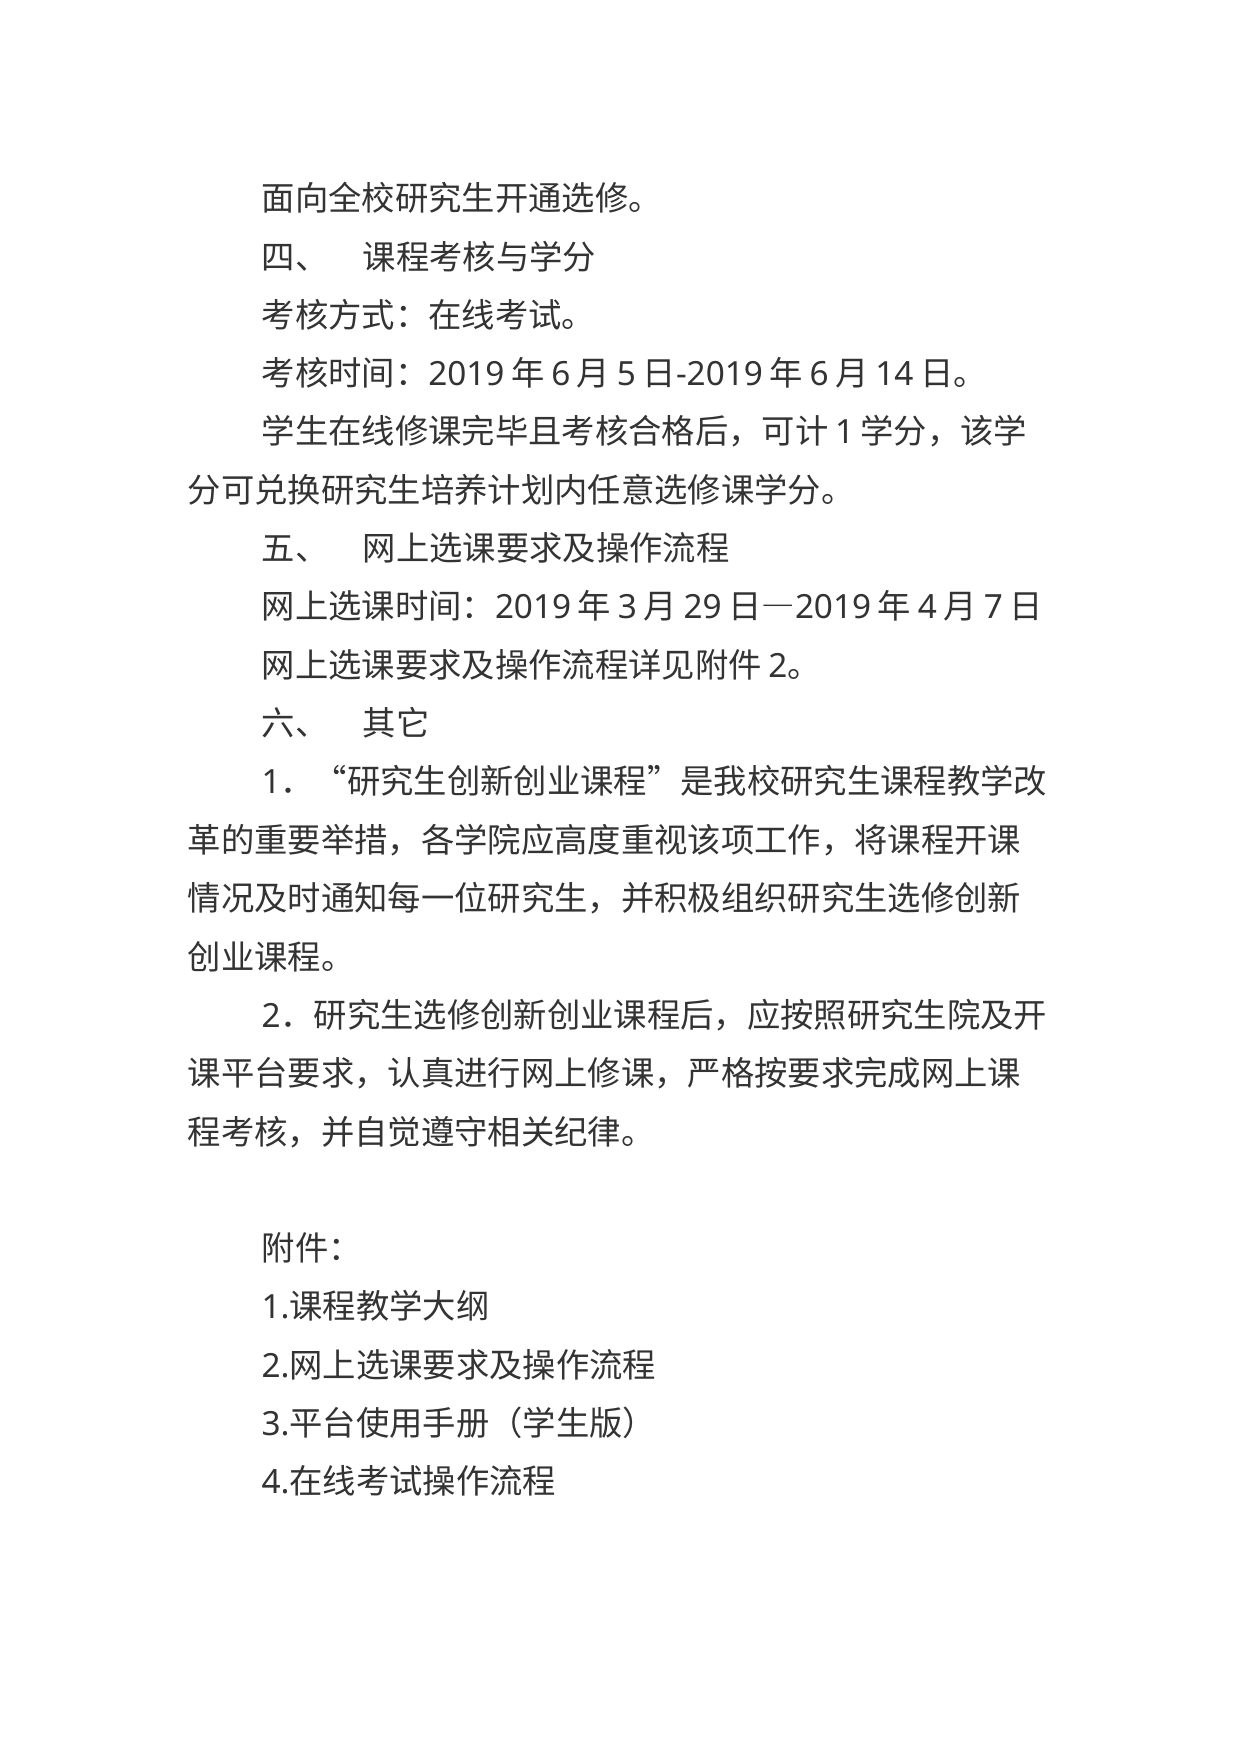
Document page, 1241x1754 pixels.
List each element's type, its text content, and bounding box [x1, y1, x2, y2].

text 网上选课要求及操作流程详见附件2。 [187, 629, 1053, 687]
text 3.平台使用手册（学生版） [187, 1387, 1053, 1445]
text 2.网上选课要求及操作流程 [187, 1329, 1053, 1387]
text 2．研究生选修创新创业课程后，应按照研究生院及开课平台要求，认真进行网上修课，严格按要求完成网上课程考核，并自觉遵守相关纪律。 [187, 979, 1053, 1154]
text 4.在线考试操作流程 [187, 1445, 1053, 1504]
text 1．“研究生创新创业课程”是我校研究生课程教学改革的重要举措，各学院应高度重视该项工作，将课程开课情况及时通知每一位研究生，并积极组织研究生选修创新创业课程。 [187, 745, 1053, 979]
text 考核时间：2019年6月5日-2019年6月14日。 [187, 337, 1053, 395]
text 1.课程教学大纲 [187, 1270, 1053, 1329]
list 网上选课要求及操作流程 [261, 512, 1053, 570]
text 附件： [187, 1212, 1053, 1270]
text 考核方式：在线考试。 [187, 279, 1053, 337]
list 课程考核与学分 [261, 220, 1053, 279]
list 其它 [261, 687, 1053, 745]
text 面向全校研究生开通选修。 [187, 162, 1053, 220]
text 学生在线修课完毕且考核合格后，可计1学分，该学分可兑换研究生培养计划内任意选修课学分。 [187, 395, 1053, 512]
text 网上选课时间：2019年3月29日—2019年4月7日 [187, 570, 1053, 629]
